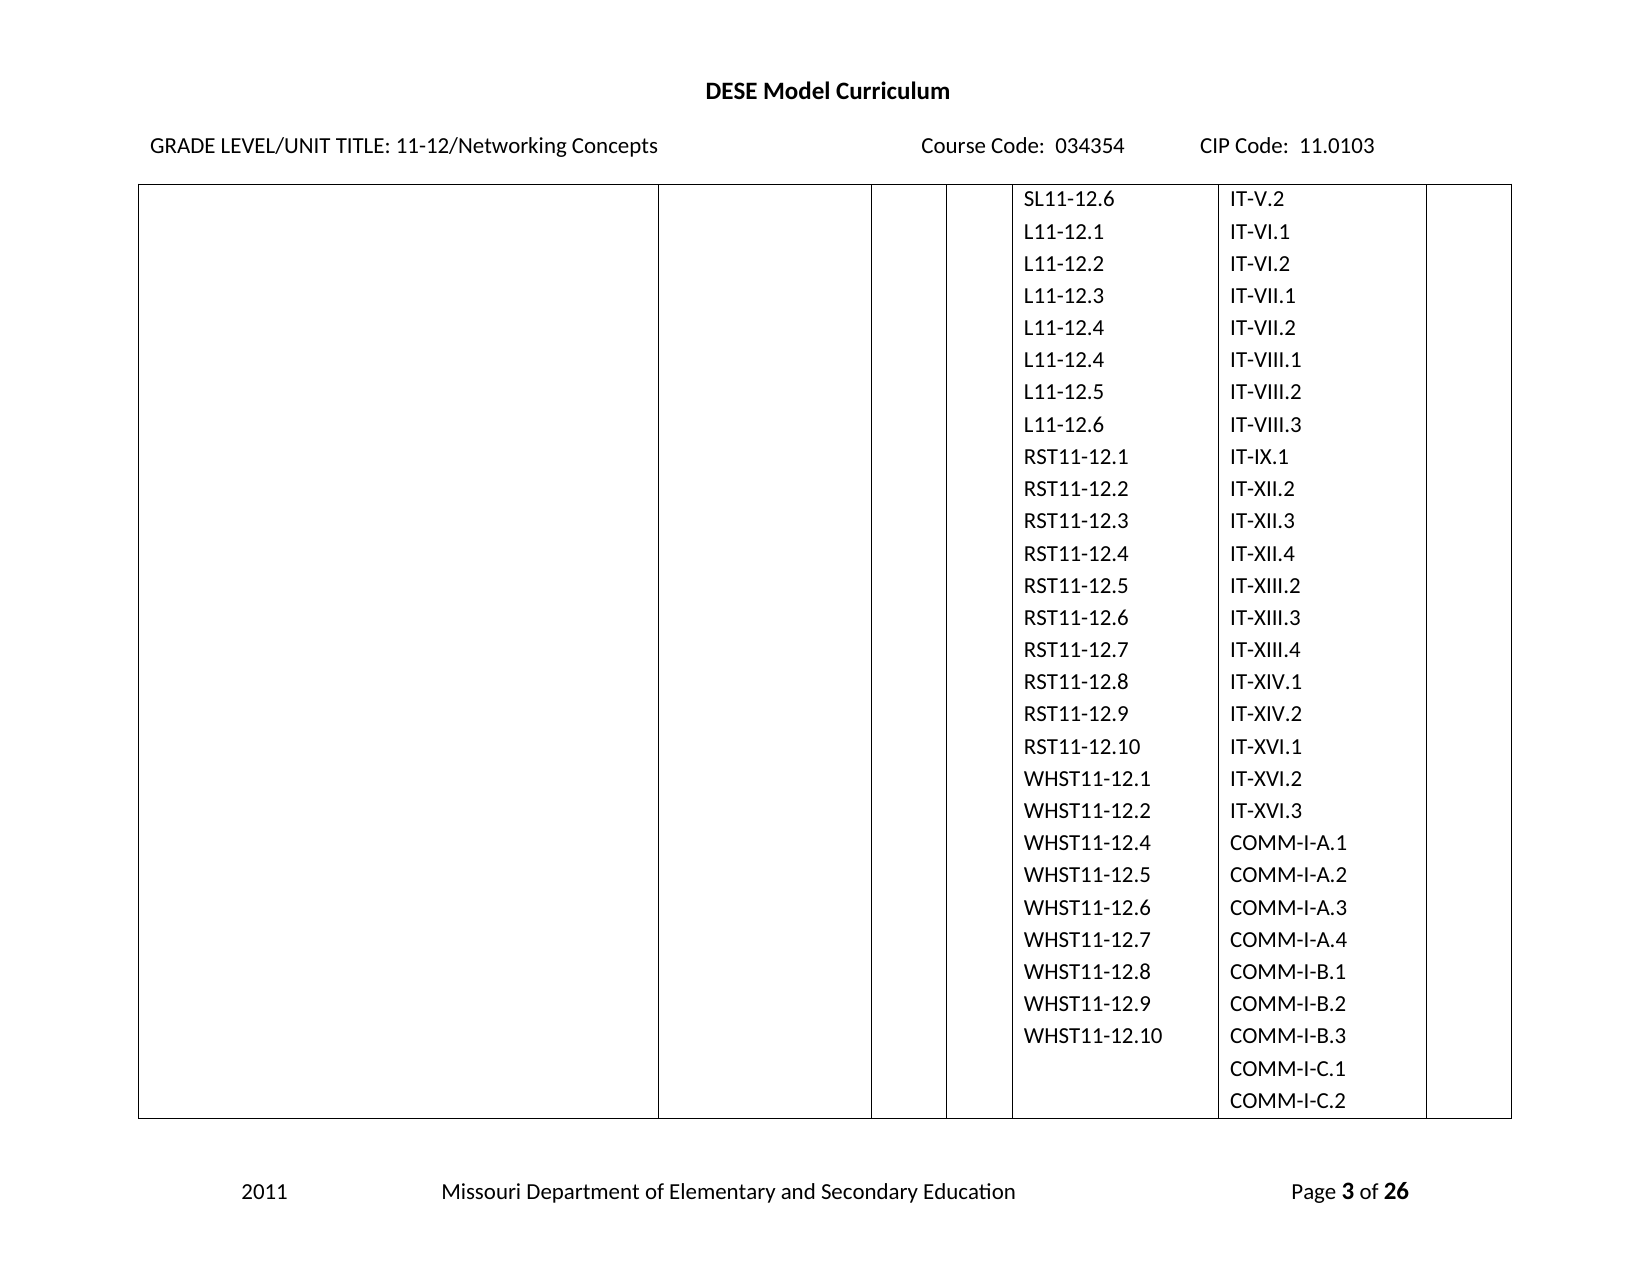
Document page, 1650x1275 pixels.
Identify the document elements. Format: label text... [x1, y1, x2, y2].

table_cell [659, 185, 871, 1118]
table_cell 2 [1427, 185, 1511, 1118]
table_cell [1013, 185, 1218, 1118]
table_cell [872, 185, 946, 1118]
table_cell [1219, 185, 1426, 1118]
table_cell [139, 185, 658, 1118]
table_cell [947, 185, 1012, 1118]
